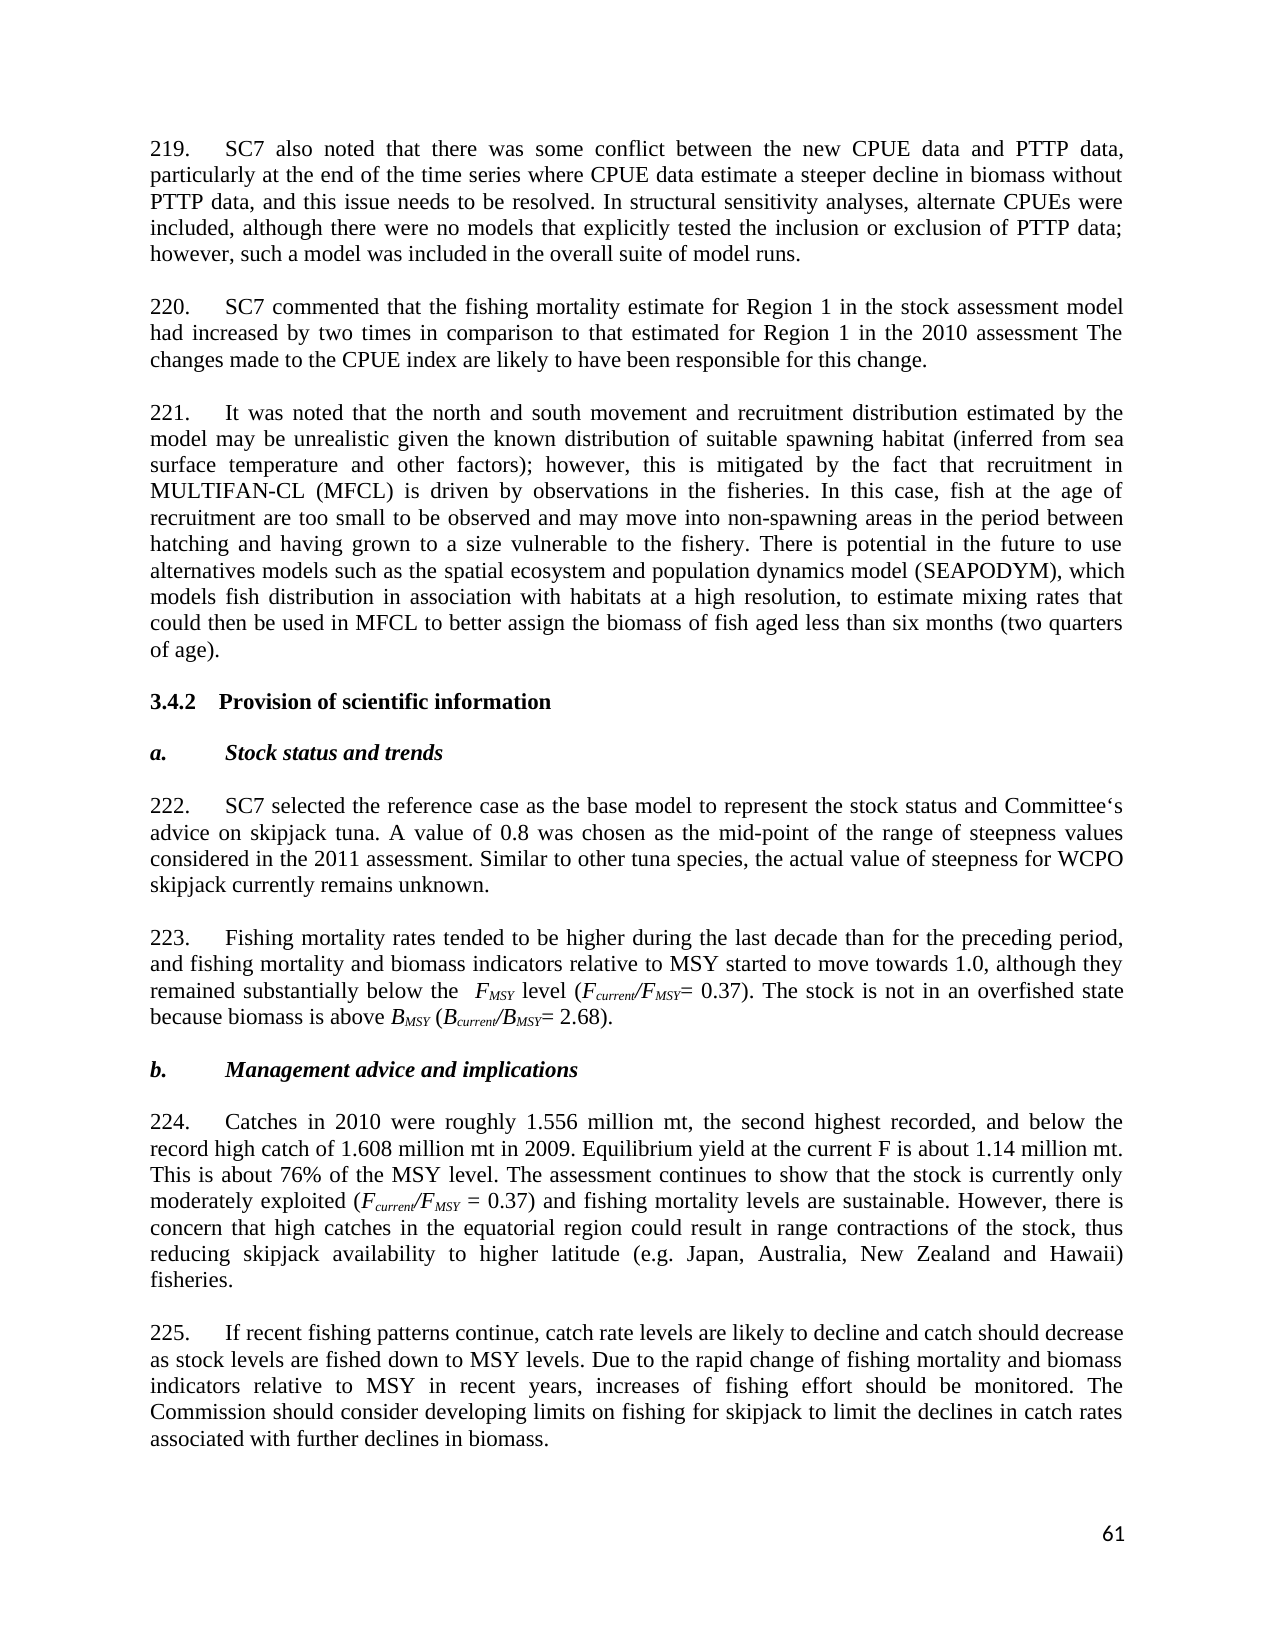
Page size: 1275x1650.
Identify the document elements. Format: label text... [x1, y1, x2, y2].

list Management advice and implications [150, 1056, 1125, 1082]
list Catches in 2010 were roughly 1.556 million mt, the second highest recorded, and below the record high catch of 1.608 million mt in 2009. Equilibrium yield at the current F is about 1.14 million mt. This is about 76% of the MSY level. The assessment continues to show that the stock is currently only moderately exploited (Fcurrent/FMSY = 0.37) and fishing mortality levels are sustainable. However, there is concern that high catches in the equatorial region could result in range contractions of the stock, thus reducing skipjack availability to higher latitude (e.g. Japan, Australia, New Zealand and Hawaii) fisheries. [150, 1108, 1125, 1293]
list It was noted that the north and south movement and recruitment distribution estimated by the model may be unrealistic given the known distribution of suitable spawning habitat (inferred from sea surface temperature and other factors); however, this is mitigated by the fact that recruitment in MULTIFAN-CL (MFCL) is driven by observations in the fisheries. In this case, fish at the age of recruitment are too small to be observed and may move into non-spawning areas in the period between hatching and having grown to a size vulnerable to the fishery. There is potential in the future to use alternatives models such as the spatial ecosystem and population dynamics model (SEAPODYM), which models fish distribution in association with habitats at a high resolution, to estimate mixing rates that could then be used in MFCL to better assign the biomass of fish aged less than six months (two quarters of age). [150, 398, 1125, 662]
list SC7 also noted that there was some conflict between the new CPUE data and PTTP data, particularly at the end of the time series where CPUE data estimate a steeper decline in biomass without PTTP data, and this issue needs to be resolved. In structural sensitivity analyses, alternate CPUEs were included, although there were no models that explicitly tested the inclusion or exclusion of PTTP data; however, such a model was included in the overall suite of model runs. [150, 135, 1125, 267]
text 3.4.2 Provision of scientific information [150, 688, 1125, 715]
list Fishing mortality rates tended to be higher during the last decade than for the preceding period, and fishing mortality and biomass indicators relative to MSY started to move towards 1.0, although they remained substantially below the FMSY level (Fcurrent/FMSY= 0.37). The stock is not in an overfished state because biomass is above BMSY (Bcurrent/BMSY= 2.68). [150, 924, 1125, 1029]
list SC7 selected the reference case as the base model to represent the stock status and Committee‘s advice on skipjack tuna. A value of 0.8 was chosen as the mid-point of the range of steepness values considered in the 2011 assessment. Similar to other tuna species, the actual value of steepness for WCPO skipjack currently remains unknown. [150, 792, 1125, 898]
list SC7 commented that the fishing mortality estimate for Region 1 in the stock assessment model had increased by two times in comparison to that estimated for Region 1 in the 2010 assessment The changes made to the CPUE index are likely to have been responsible for this change. [150, 293, 1125, 372]
list Stock status and trends [150, 739, 1125, 766]
list If recent fishing patterns continue, catch rate levels are likely to decline and catch should decrease as stock levels are fished down to MSY levels. Due to the rapid change of fishing mortality and biomass indicators relative to MSY in recent years, increases of fishing effort should be monitored. The Commission should consider developing limits on fishing for skipjack to limit the declines in catch rates associated with further declines in biomass. [150, 1319, 1125, 1451]
